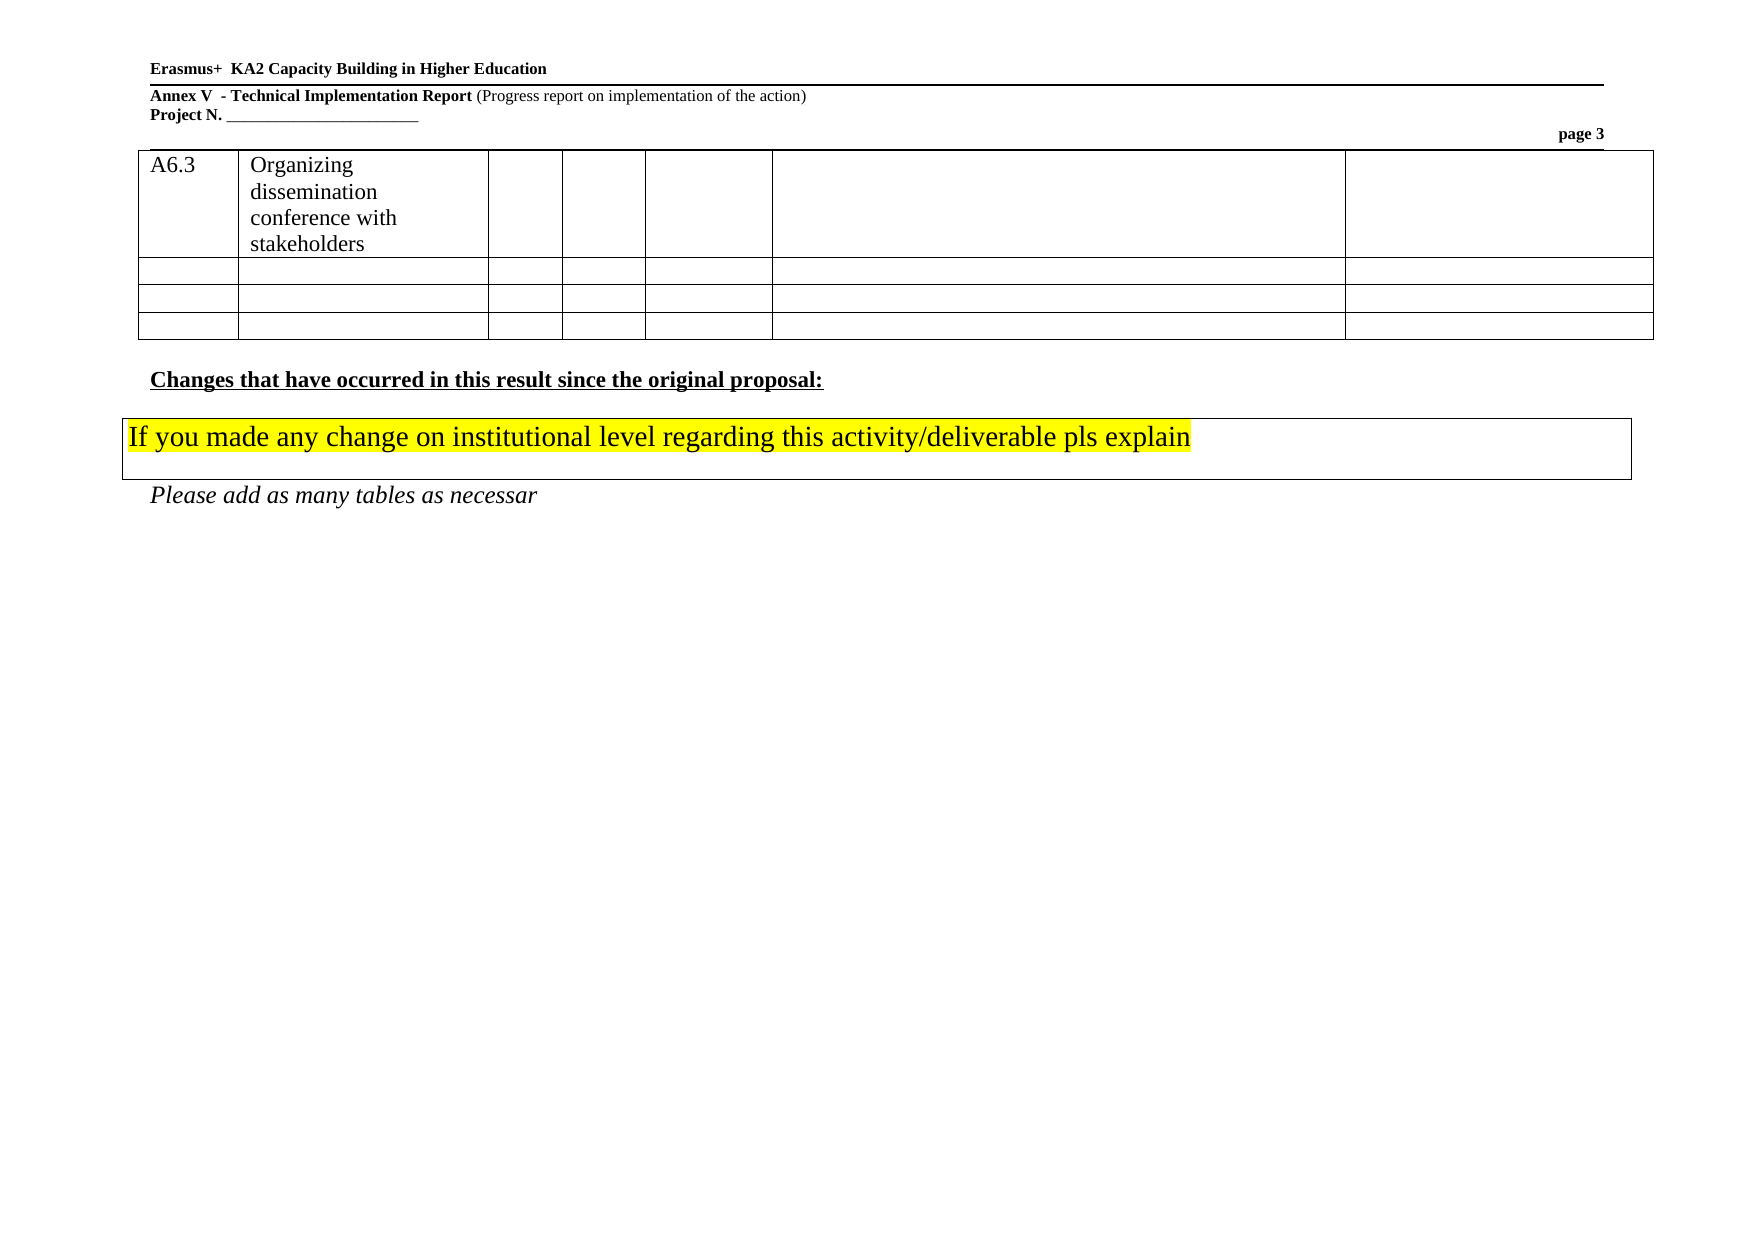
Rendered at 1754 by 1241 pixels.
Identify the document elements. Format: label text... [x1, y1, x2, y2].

table_cell [773, 258, 1345, 284]
table_cell [1346, 151, 1653, 257]
table_cell [646, 313, 772, 339]
table_cell Organizing dissemination conference with stakeholders [239, 151, 488, 257]
table_cell [239, 258, 488, 284]
table_cell [563, 313, 645, 339]
table_cell [773, 151, 1345, 257]
table_cell [139, 258, 238, 284]
table_cell [646, 258, 772, 284]
table_cell [139, 285, 238, 312]
table_cell [773, 285, 1345, 312]
table_cell [239, 313, 488, 339]
table_cell [1346, 258, 1653, 284]
table_cell [139, 313, 238, 339]
table_cell [489, 285, 562, 312]
table_header If you made any change on institutional level regarding this activity/deliverable pls explain [123, 419, 1631, 479]
table_cell [489, 313, 562, 339]
table_cell [646, 285, 772, 312]
table_cell [489, 258, 562, 284]
table_cell [1346, 285, 1653, 312]
table_cell [489, 151, 562, 257]
table_cell [563, 151, 645, 257]
table_cell A6.3 [139, 151, 238, 257]
table_cell [773, 313, 1345, 339]
table_cell [563, 258, 645, 284]
table_cell [1346, 313, 1653, 339]
text Changes that have occurred in this result since the original proposal: [150, 366, 1604, 393]
table_cell [239, 285, 488, 312]
table_cell [563, 285, 645, 312]
text Please add as many tables as necessar [150, 480, 1604, 509]
table_cell [646, 151, 772, 257]
